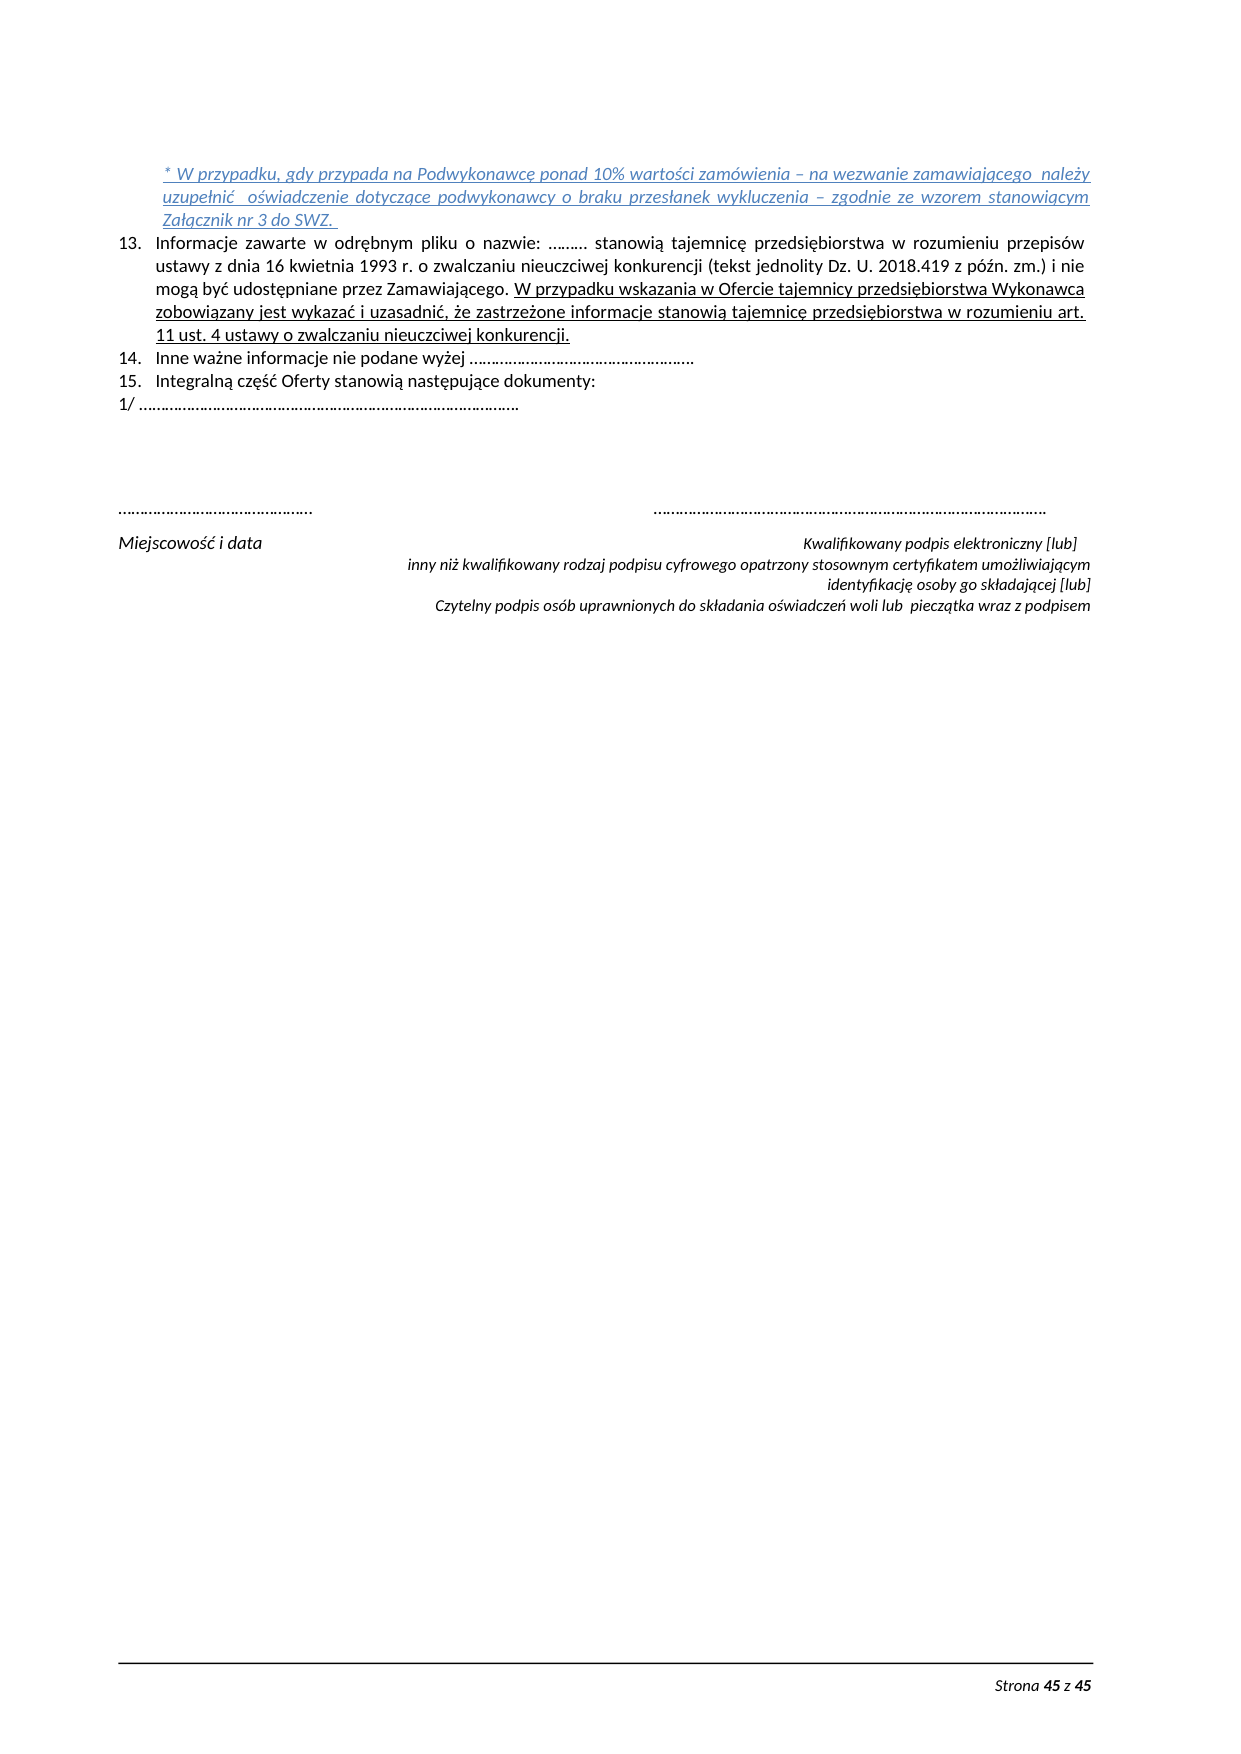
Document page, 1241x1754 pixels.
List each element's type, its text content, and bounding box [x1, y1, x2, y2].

text Miejscowość i data Kwalifikowany podpis elektroniczny [lub] [118, 531, 1093, 554]
list Integralną część Oferty stanowią następujące dokumenty: [118, 369, 1086, 392]
text inny niż kwalifikowany rodzaj podpisu cyfrowego opatrzony stosownym certyfikatem umożliwiającym identyfikację osoby go składającej [lub] [339, 554, 1093, 595]
text ……………………………………… ………………………………………………………………………………. [118, 496, 1093, 519]
list Informacje zawarte w odrębnym pliku o nazwie: ……… stanowią tajemnicę przedsiębiorstwa w rozumieniu przepisów ustawy z dnia 16 kwietnia 1993 r. o zwalczaniu nieuczciwej konkurencji (tekst jednolity Dz. U. 2018.419 z późn. zm.) i nie mogą być udostępniane przez Zamawiającego. W przypadku wskazania w Ofercie tajemnicy przedsiębiorstwa Wykonawca zobowiązany jest wykazać i uzasadnić, że zastrzeżone informacje stanowią tajemnicę przedsiębiorstwa w rozumieniu art. 11 ust. 4 ustawy o zwalczaniu nieuczciwej konkurencji. [118, 231, 1086, 346]
text Czytelny podpis osób uprawnionych do składania oświadczeń woli lub pieczątka wraz z podpisem [118, 595, 1093, 615]
text 1/ ……………………………………………………………………………. [118, 392, 1085, 414]
text * W przypadku, gdy przypada na Podwykonawcę ponad 10% wartości zamówienia – na wezwanie zamawiającego należy uzupełnić oświadczenie dotyczące podwykonawcy o braku przesłanek wykluczenia – zgodnie ze wzorem stanowiącym Załącznik nr 3 do SWZ. [162, 162, 1093, 231]
list Inne ważne informacje nie podane wyżej ……………………………………………. [118, 346, 1086, 369]
